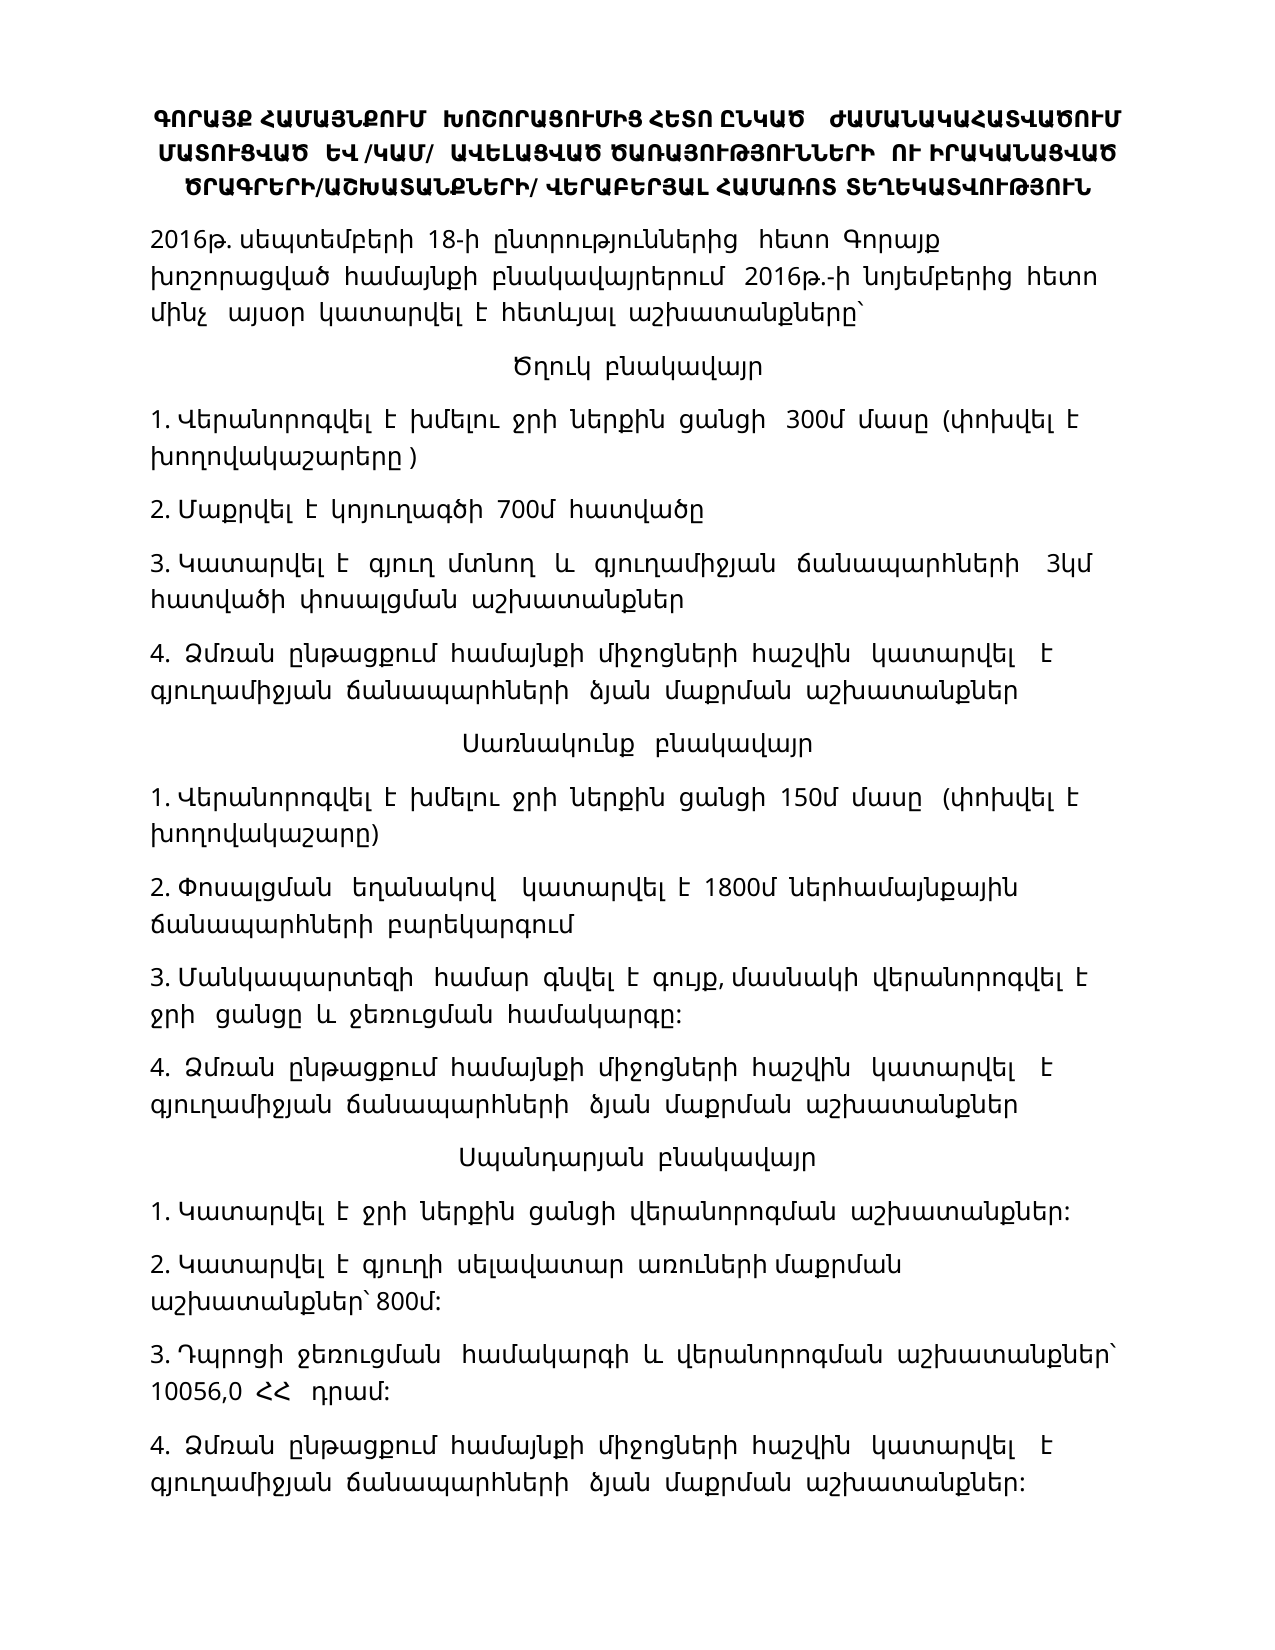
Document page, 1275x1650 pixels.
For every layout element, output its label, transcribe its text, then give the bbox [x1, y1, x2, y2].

text ԳՈՐԱՅՔ ՀԱՄԱՅՆՔՈՒՄ ԽՈՇՈՐԱՑՈՒՄԻՑ ՀԵՏՈ ԸՆԿԱԾ ԺԱՄԱՆԱԿԱՀԱՏՎԱԾՈՒՄ ՄԱՏՈՒՑՎԱԾ ԵՎ /ԿԱՄ/ ԱՎԵԼԱՑՎԱԾ ԾԱՌԱՅՈՒԹՅՈՒՆՆԵՐԻ ՈՒ ԻՐԱԿԱՆԱՑՎԱԾ ԾՐԱԳՐԵՐԻ/ԱՇԽԱՏԱՆՔՆԵՐԻ/ ՎԵՐԱԲԵՐՅԱԼ ՀԱՄԱՌՈՏ ՏԵՂԵԿԱՏՎՈՒԹՅՈՒՆ [150, 103, 1125, 202]
text 4. Ձմռան ընթացքում համայնքի միջոցների հաշվին կատարվել է գյուղամիջյան ճանապարհների ձյան մաքրման աշխատանքներ: [150, 1427, 1125, 1498]
text 2. Կատարվել է գյուղի սելավատար առուների մաքրման աշխատանքներ՝ 800մ: [150, 1247, 1125, 1318]
text Ծղուկ բնակավայր [150, 348, 1125, 382]
text 3. Մանկապարտեզի համար գնվել է գույք, մասնակի վերանորոգվել է ջրի ցանցը և ջեռուցման համակարգը: [150, 960, 1125, 1031]
text 4. Ձմռան ընթացքում համայնքի միջոցների հաշվին կատարվել է գյուղամիջյան ճանապարհների ձյան մաքրման աշխատանքներ [150, 636, 1125, 706]
text 4. Ձմռան ընթացքում համայնքի միջոցների հաշվին կատարվել է գյուղամիջյան ճանապարհների ձյան մաքրման աշխատանքներ [150, 1050, 1125, 1121]
text Սպանդարյան բնակավայր [150, 1140, 1125, 1174]
text 1. Կատարվել է ջրի ներքին ցանցի վերանորոգման աշխատանքներ: [150, 1193, 1125, 1228]
text Սառնակունք բնակավայր [150, 726, 1125, 760]
text 1. Վերանորոգվել է խմելու ջրի ներքին ցանցի 150մ մասը (փոխվել է խողովակաշարը) [150, 779, 1125, 850]
text 3. Կատարվել է գյուղ մտնող և գյուղամիջյան ճանապարհների 3կմ հատվածի փոսալցման աշխատանքներ [150, 545, 1125, 616]
text 1. Վերանորոգվել է խմելու ջրի ներքին ցանցի 300մ մասը (փոխվել է խողովակաշարերը ) [150, 402, 1125, 473]
text 2. Փոսալցման եղանակով կատարվել է 1800մ ներհամայնքային ճանապարհների բարեկարգում [150, 869, 1125, 940]
text 2016թ. սեպտեմբերի 18-ի ընտրություններից հետո Գորայք խոշորացված համայնքի բնակավայրերում 2016թ.-ի նոյեմբերից հետո մինչ այսօր կատարվել է հետևյալ աշխատանքները՝ [150, 221, 1125, 329]
text 3. Դպրոցի ջեռուցման համակարգի և վերանորոգման աշխատանքներ՝ 10056,0 ՀՀ դրամ: [150, 1337, 1125, 1408]
text 2. Մաքրվել է կոյուղագծի 700մ հատվածը [150, 492, 1125, 526]
